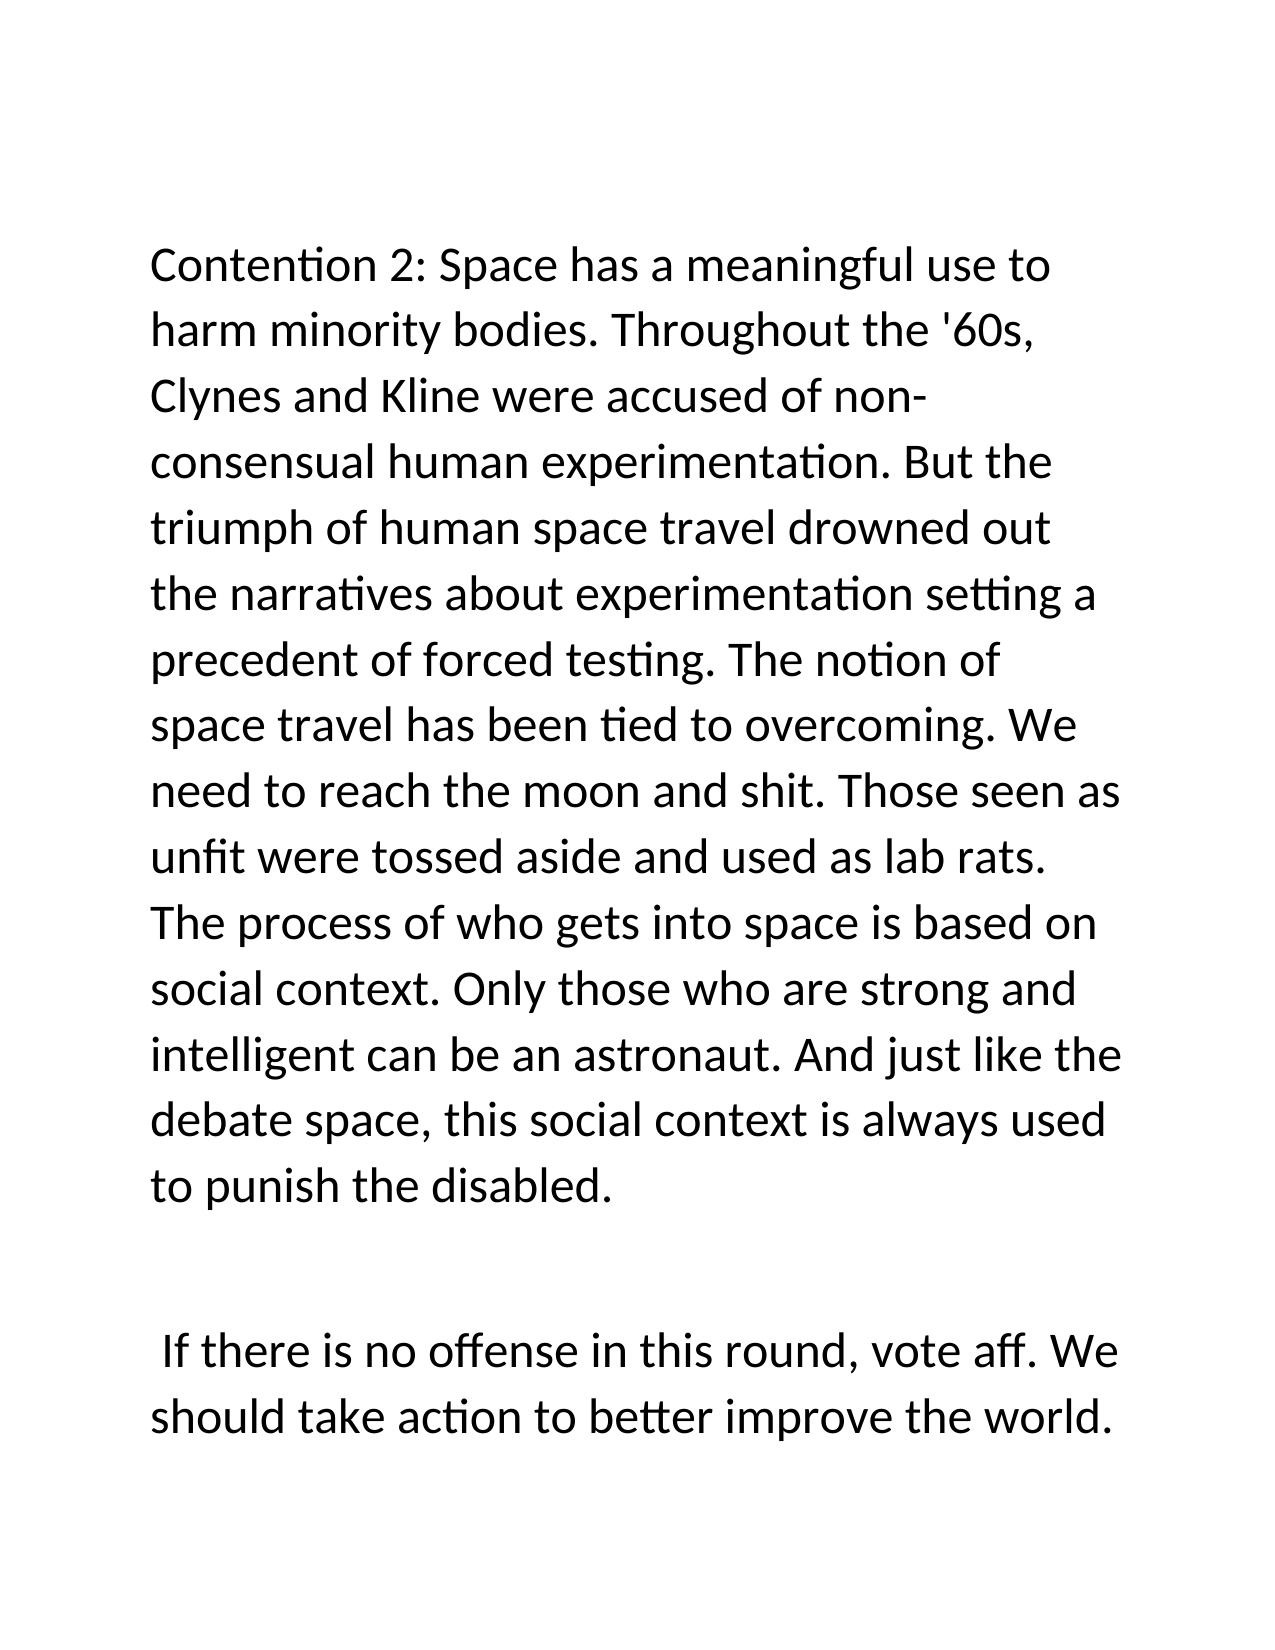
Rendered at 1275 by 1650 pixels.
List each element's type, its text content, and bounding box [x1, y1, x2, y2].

text Contention 2: Space has a meaningful use to harm minority bodies. Throughout the '60s, Clynes and Kline were accused of non-consensual human experimentation. But the triumph of human space travel drowned out the narratives about experimentation setting a precedent of forced testing. The notion of space travel has been tied to overcoming. We need to reach the moon and shit. Those seen as unfit were tossed aside and used as lab rats. The process of who gets into space is based on social context. Only those who are strong and intelligent can be an astronaut. And just like the debate space, this social context is always used to punish the disabled. [150, 232, 1125, 1215]
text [150, 1319, 1125, 1446]
